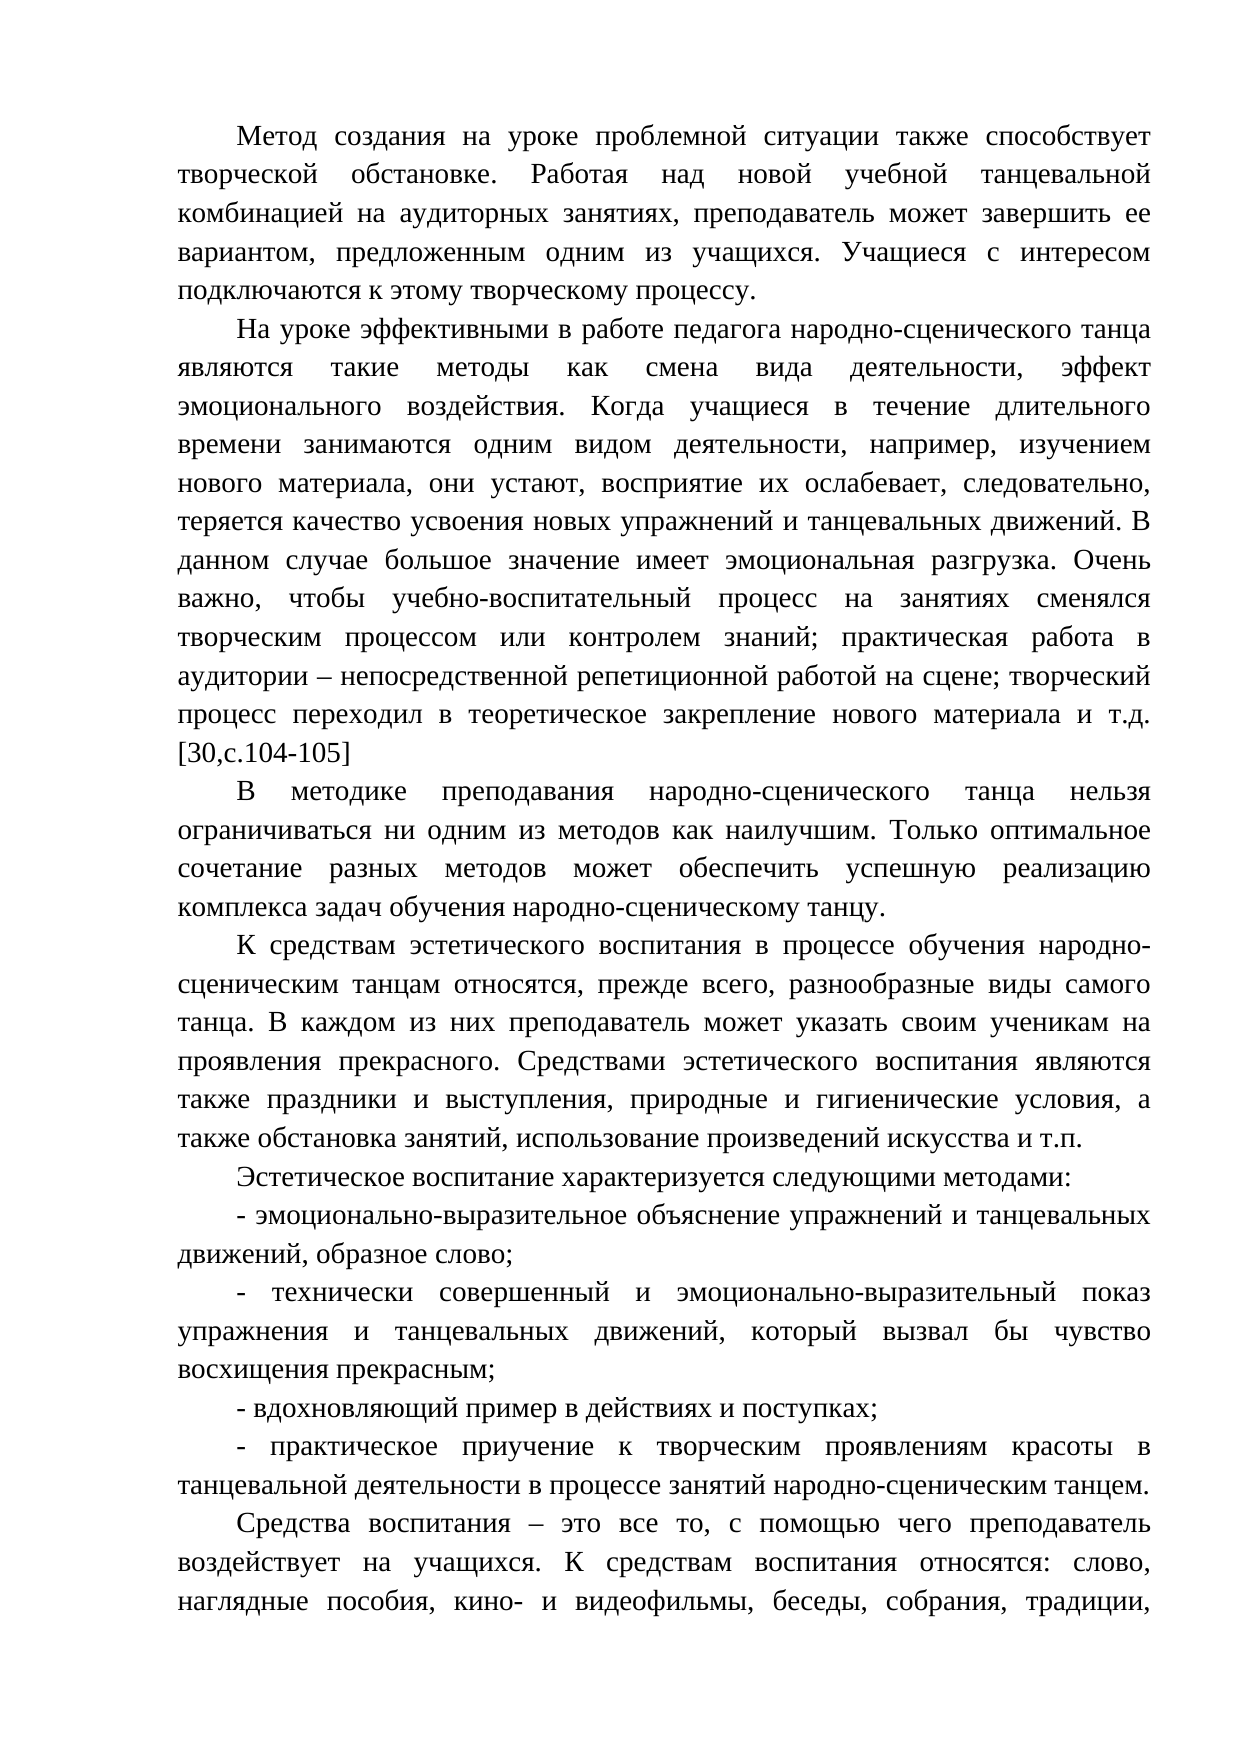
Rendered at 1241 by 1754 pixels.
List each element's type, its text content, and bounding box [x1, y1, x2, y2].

text - практическое приучение к творческим проявлениям красоты в танцевальной деятельности в процессе занятий народно-сценическим танцем. [177, 1428, 1152, 1501]
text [177, 1506, 1152, 1616]
text Эстетическое воспитание характеризуется следующими методами: [177, 1159, 1152, 1192]
text В методике преподавания народно-сценического танца нельзя ограничиваться ни одним из методов как наилучшим. Только оптимальное сочетание разных методов может обеспечить успешную реализацию комплекса задач обучения народно-сценическому танцу. [177, 773, 1152, 922]
text На уроке эффективными в работе педагога народно-сценического танца являются такие методы как смена вида деятельности, эффект эмоционального воздействия. Когда учащиеся в течение длительного времени занимаются одним видом деятельности, например, изучением нового материала, они устают, восприятие их ослабевает, следовательно, теряется качество усвоения новых упражнений и танцевальных движений. В данном случае большое значение имеет эмоциональная разгрузка. Очень важно, чтобы учебно-воспитательный процесс на занятиях сменялся творческим процессом или контролем знаний; практическая работа в аудитории – непосредственной репетиционной работой на сцене; творческий процесс переходил в теоретическое закрепление нового материала и т.д. [30,с.104-105] [177, 311, 1152, 768]
text - технически совершенный и эмоционально-выразительный показ упражнения и танцевальных движений, который вызвал бы чувство восхищения прекрасным; [177, 1274, 1152, 1385]
text - эмоционально-выразительное объяснение упражнений и танцевальных движений, образное слово; [177, 1197, 1152, 1269]
text Метод создания на уроке проблемной ситуации также способствует творческой обстановке. Работая над новой учебной танцевальной комбинацией на аудиторных занятиях, преподаватель может завершить ее вариантом, предложенным одним из учащихся. Учащиеся с интересом подключаются к этому творческому процессу. [177, 118, 1152, 306]
text К средствам эстетического воспитания в процессе обучения народно-сценическим танцам относятся, прежде всего, разнообразные виды самого танца. В каждом из них преподаватель может указать своим ученикам на проявления прекрасного. Средствами эстетического воспитания являются также праздники и выступления, природные и гигиенические условия, а также обстановка занятий, использование произведений искусства и т.п. [177, 927, 1152, 1154]
text - вдохновляющий пример в действиях и поступках; [177, 1390, 1152, 1423]
